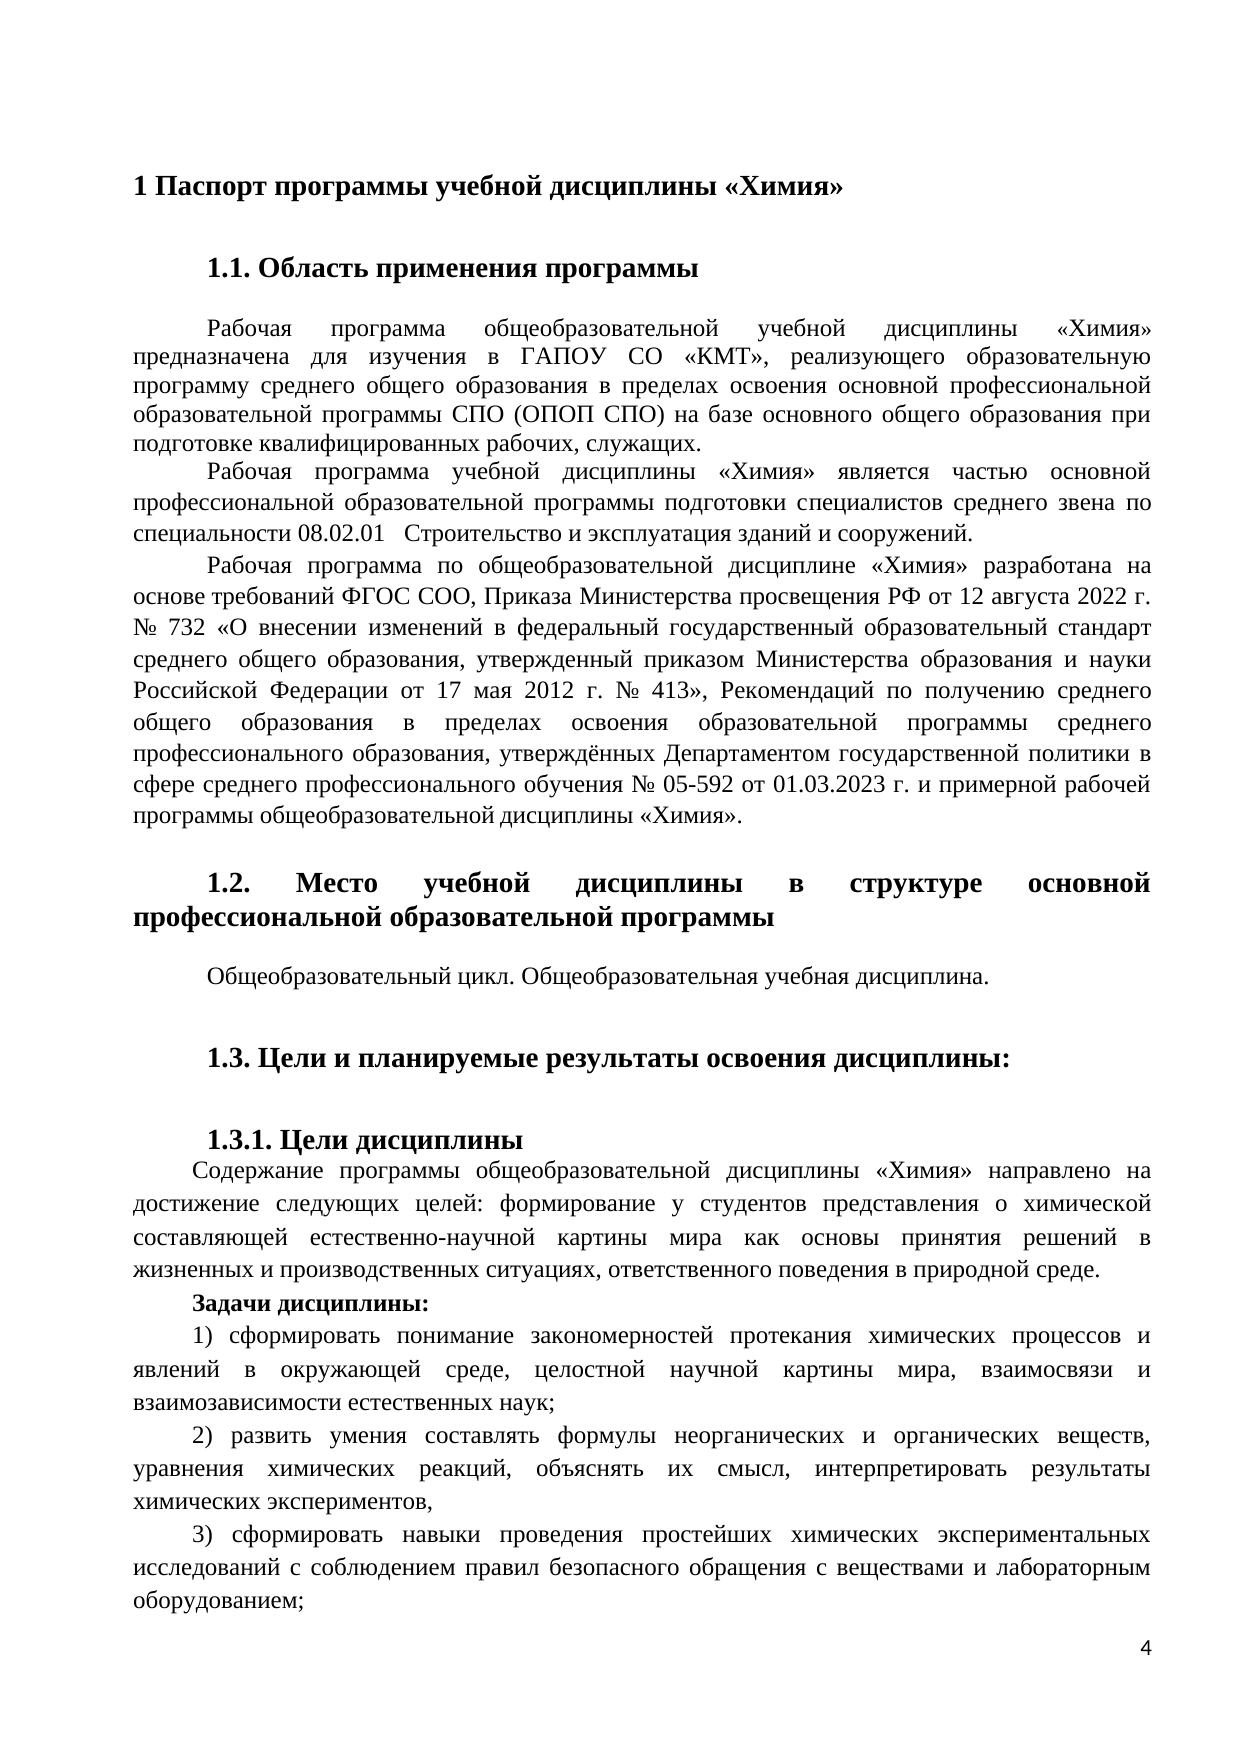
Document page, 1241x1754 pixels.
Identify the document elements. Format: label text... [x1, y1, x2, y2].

list Рабочая программа общеобразовательной учебной дисциплины «Химия» предназначена для изучения в ГАПОУ СО «КМТ», реализующего образовательную программу среднего общего образования в пределах освоения основной профессиональной образовательной программы СПО (ОПОП СПО) на базе основного общего образования при подготовке квалифицированных рабочих, служащих. [133, 313, 1152, 456]
text Содержание программы общеобразовательной дисциплины «Химия» направлено на достижение следующих целей: формирование у студентов представления о химической составляющей естественно-научной картины мира как основы принятия решений в жизненных и производственных ситуациях, ответственного поведения в природной среде. [133, 1250, 1152, 1283]
text Содержание программы общеобразовательной дисциплины «Химия» направлено на достижение следующих целей: формирование у студентов представления о химической составляющей естественно-научной картины мира как основы принятия решений в жизненных и производственных ситуациях, ответственного поведения в природной среде. [133, 1156, 1152, 1222]
list 1.2. Место учебной дисциплины в структуре основной профессиональной образовательной программы [133, 865, 1152, 932]
text 3) сформировать навыки проведения простейших химических экспериментальных исследований с соблюдением правил безопасного обращения с веществами и лабораторным оборудованием; [133, 1519, 1152, 1613]
text Задачи дисциплины: [133, 1288, 1152, 1316]
list Рабочая программа учебной дисциплины «Химия» является частью основной профессиональной образовательной программы подготовки специалистов среднего звена по специальности 08.02.01 Строительство и эксплуатация зданий и сооружений. Рабочая программа по общеобразовательной дисциплине «Химия» разработана на основе требований ФГОС СОО, Приказа Министерства просвещения РФ от 12 августа 2022 г. № 732 «О внесении изменений в федеральный государственный образовательный стандарт среднего общего образования, утвержденный приказом Министерства образования и науки Российской Федерации от 17 мая 2012 г. № 413», Рекомендаций по получению среднего общего образования в пределах освоения образовательной программы среднего профессионального образования, утверждённых Департаментом государственной политики в сфере среднего профессионального обучения № 05-592 от 01.03.2023 г. и примерной рабочей программы общеобразовательной дисциплины «Химия». [133, 456, 1152, 829]
list Общеобразовательный цикл. Общеобразовательная учебная дисциплина. [133, 961, 1152, 990]
text 1) сформировать понимание закономерностей протекания химических процессов и явлений в окружающей среде, целостной научной картины мира, взаимосвязи и взаимозависимости естественных наук; [133, 1321, 1152, 1415]
text 1.3.1. Цели дисциплины [133, 1122, 1152, 1156]
list 1.1. Область применения программы [133, 250, 1152, 284]
text 2) развить умения составлять формулы неорганических и органических веществ, уравнения химических реакций, объяснять их смысл, интерпретировать результаты химических экспериментов, [133, 1420, 1152, 1514]
subtitle 1 Паспорт программы учебной дисциплины «Химия» [133, 168, 1152, 202]
subtitle 1.3. Цели и планируемые результаты освоения дисциплины: [133, 1040, 1152, 1073]
